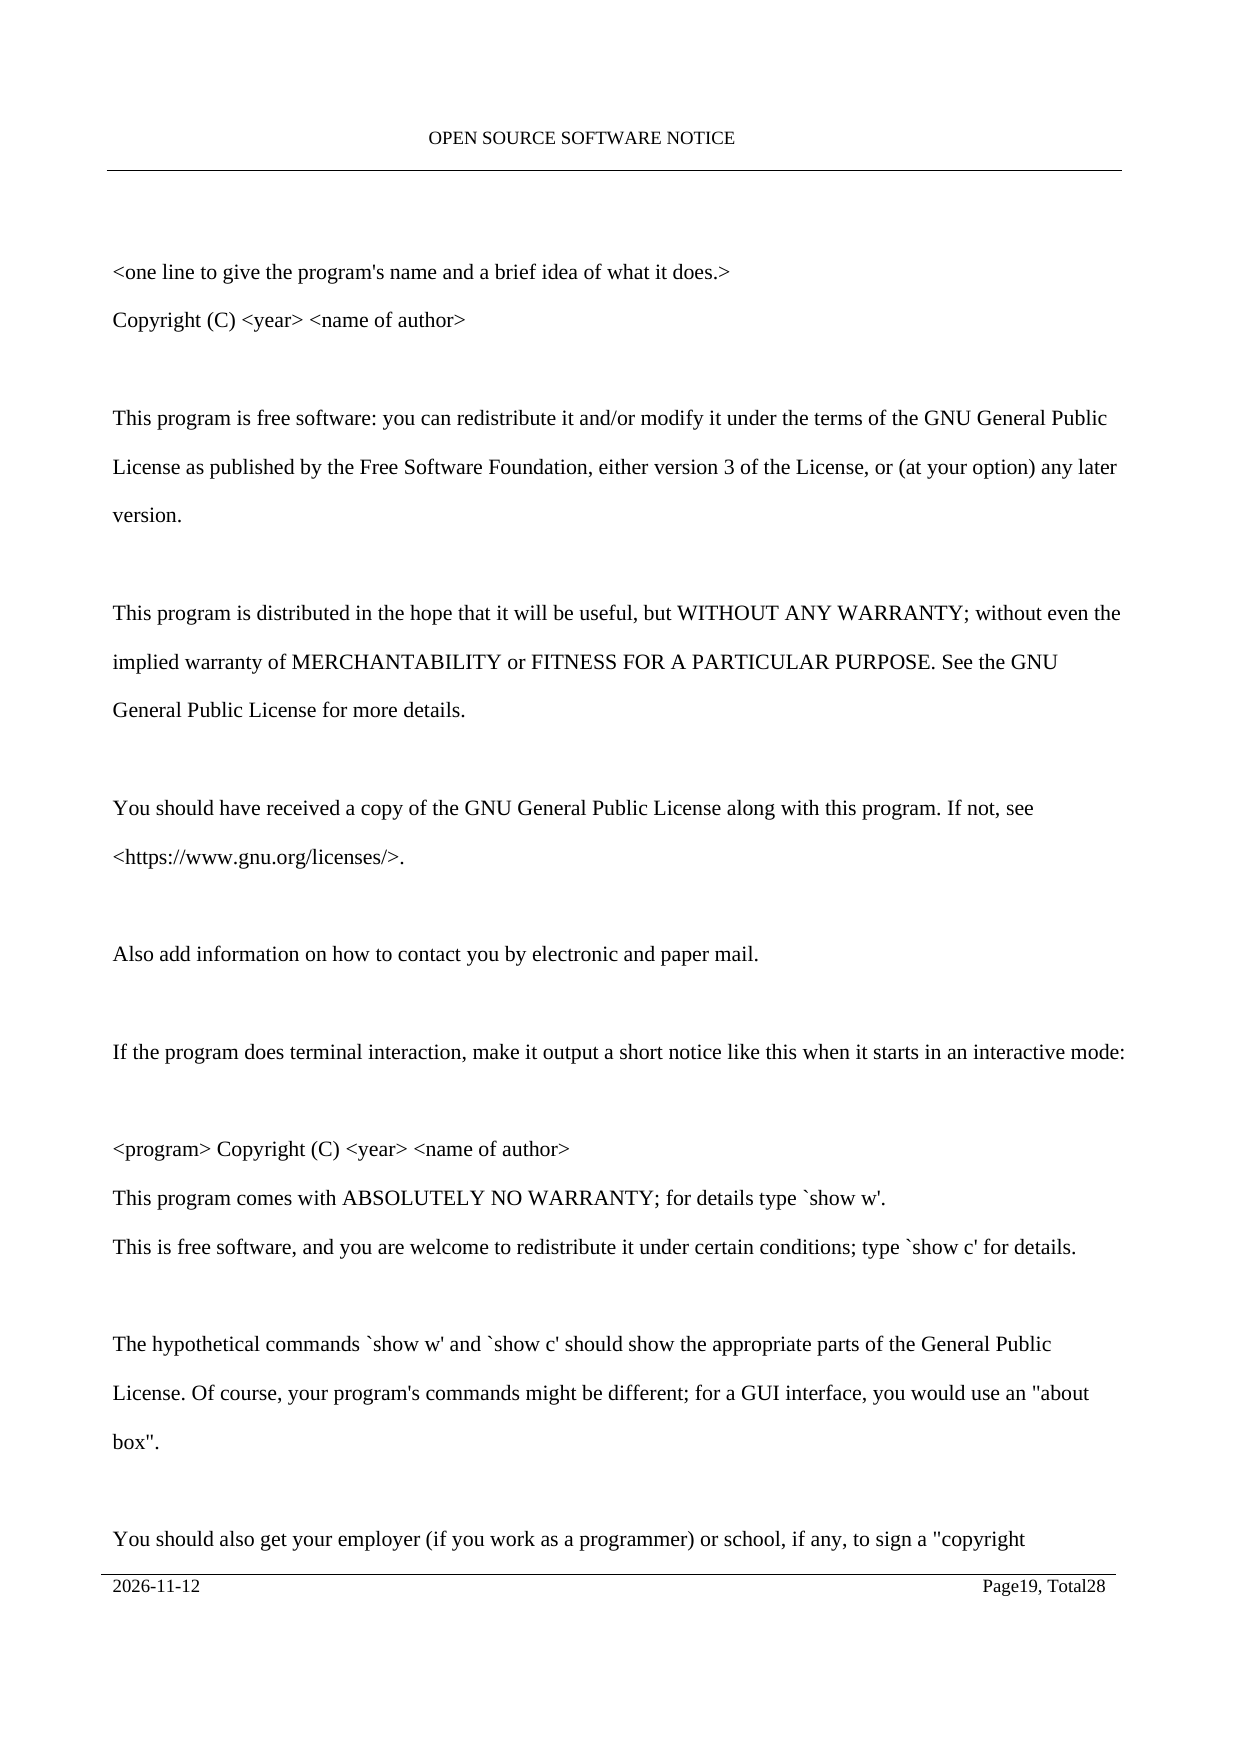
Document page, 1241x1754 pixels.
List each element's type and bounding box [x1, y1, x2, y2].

text [112, 206, 1128, 1555]
